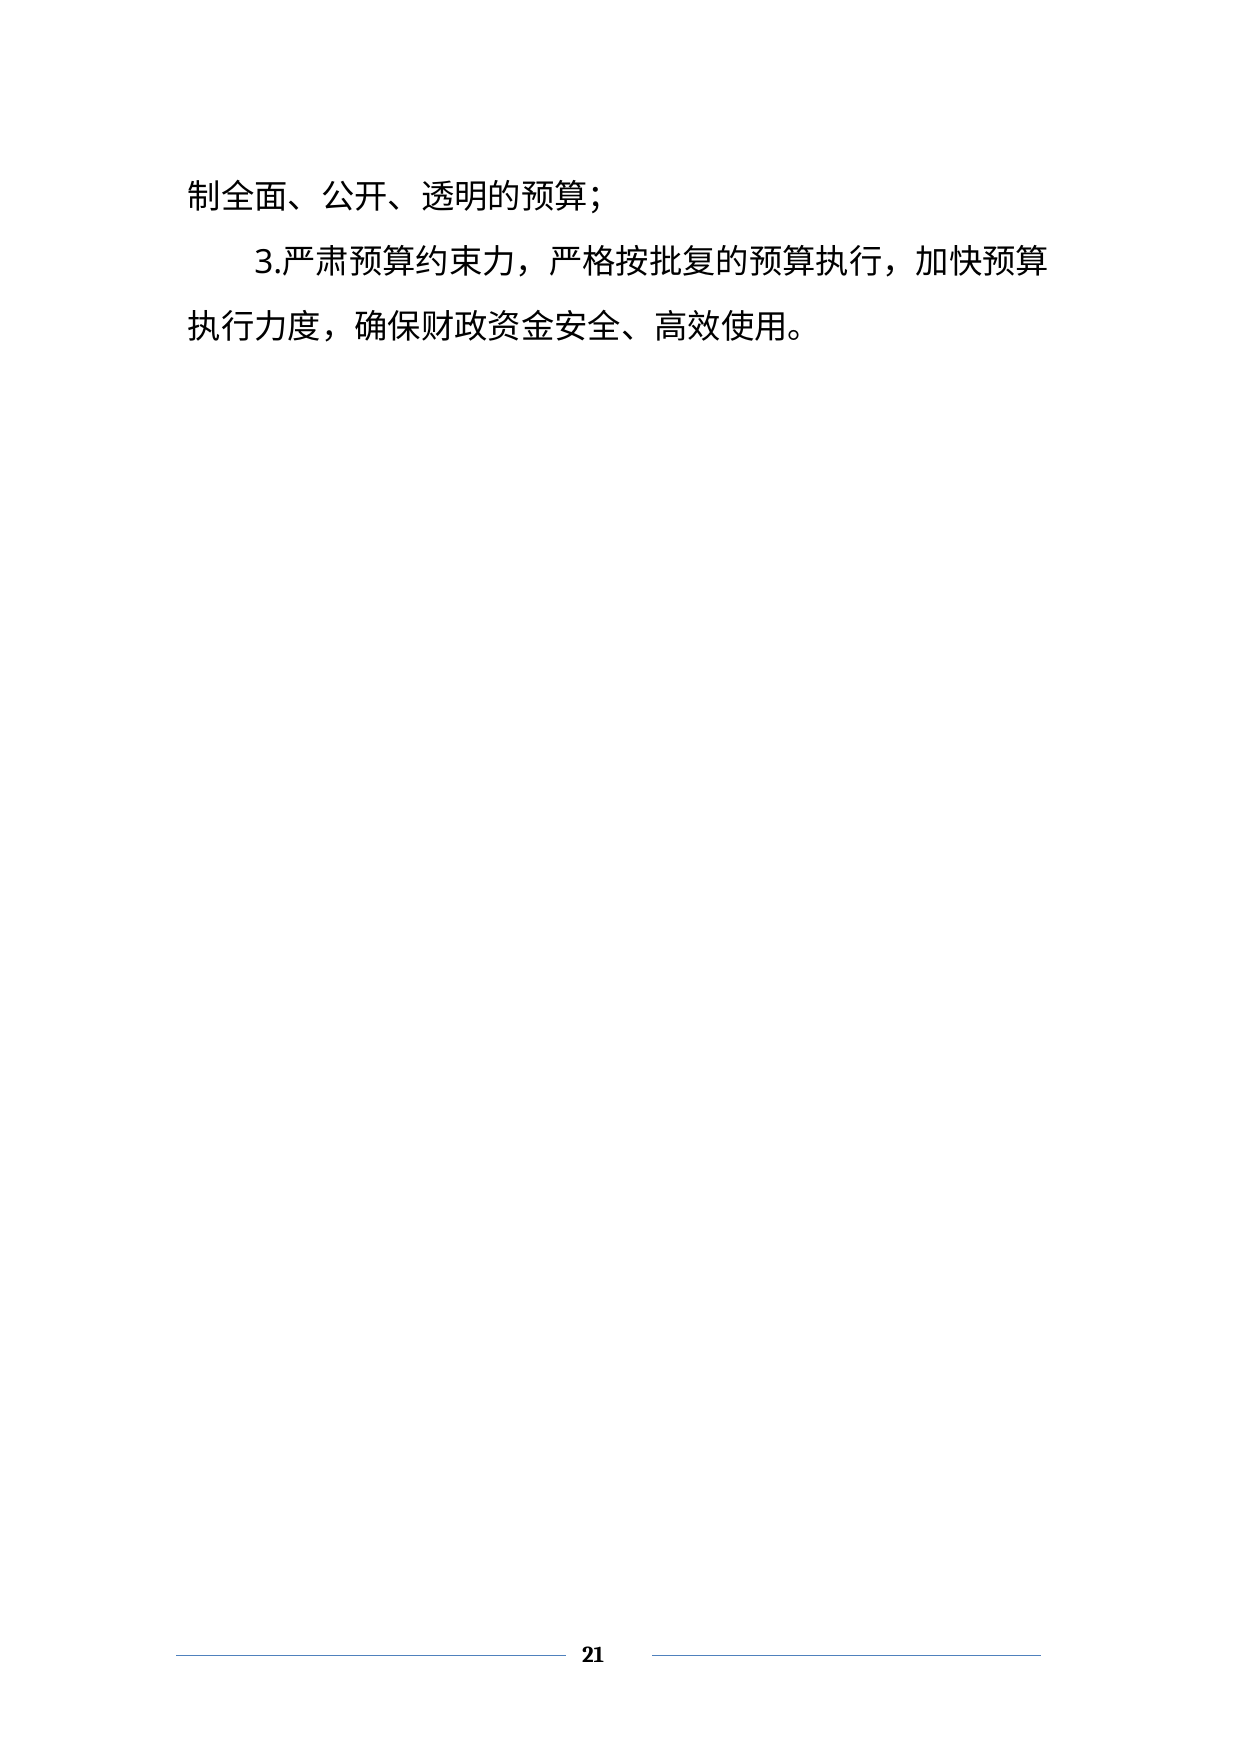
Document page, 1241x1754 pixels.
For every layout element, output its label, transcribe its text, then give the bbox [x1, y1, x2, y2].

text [187, 162, 1053, 227]
text 3.严肃预算约束力，严格按批复的预算执行，加快预算执行力度，确保财政资金安全、高效使用。 [187, 227, 1053, 357]
